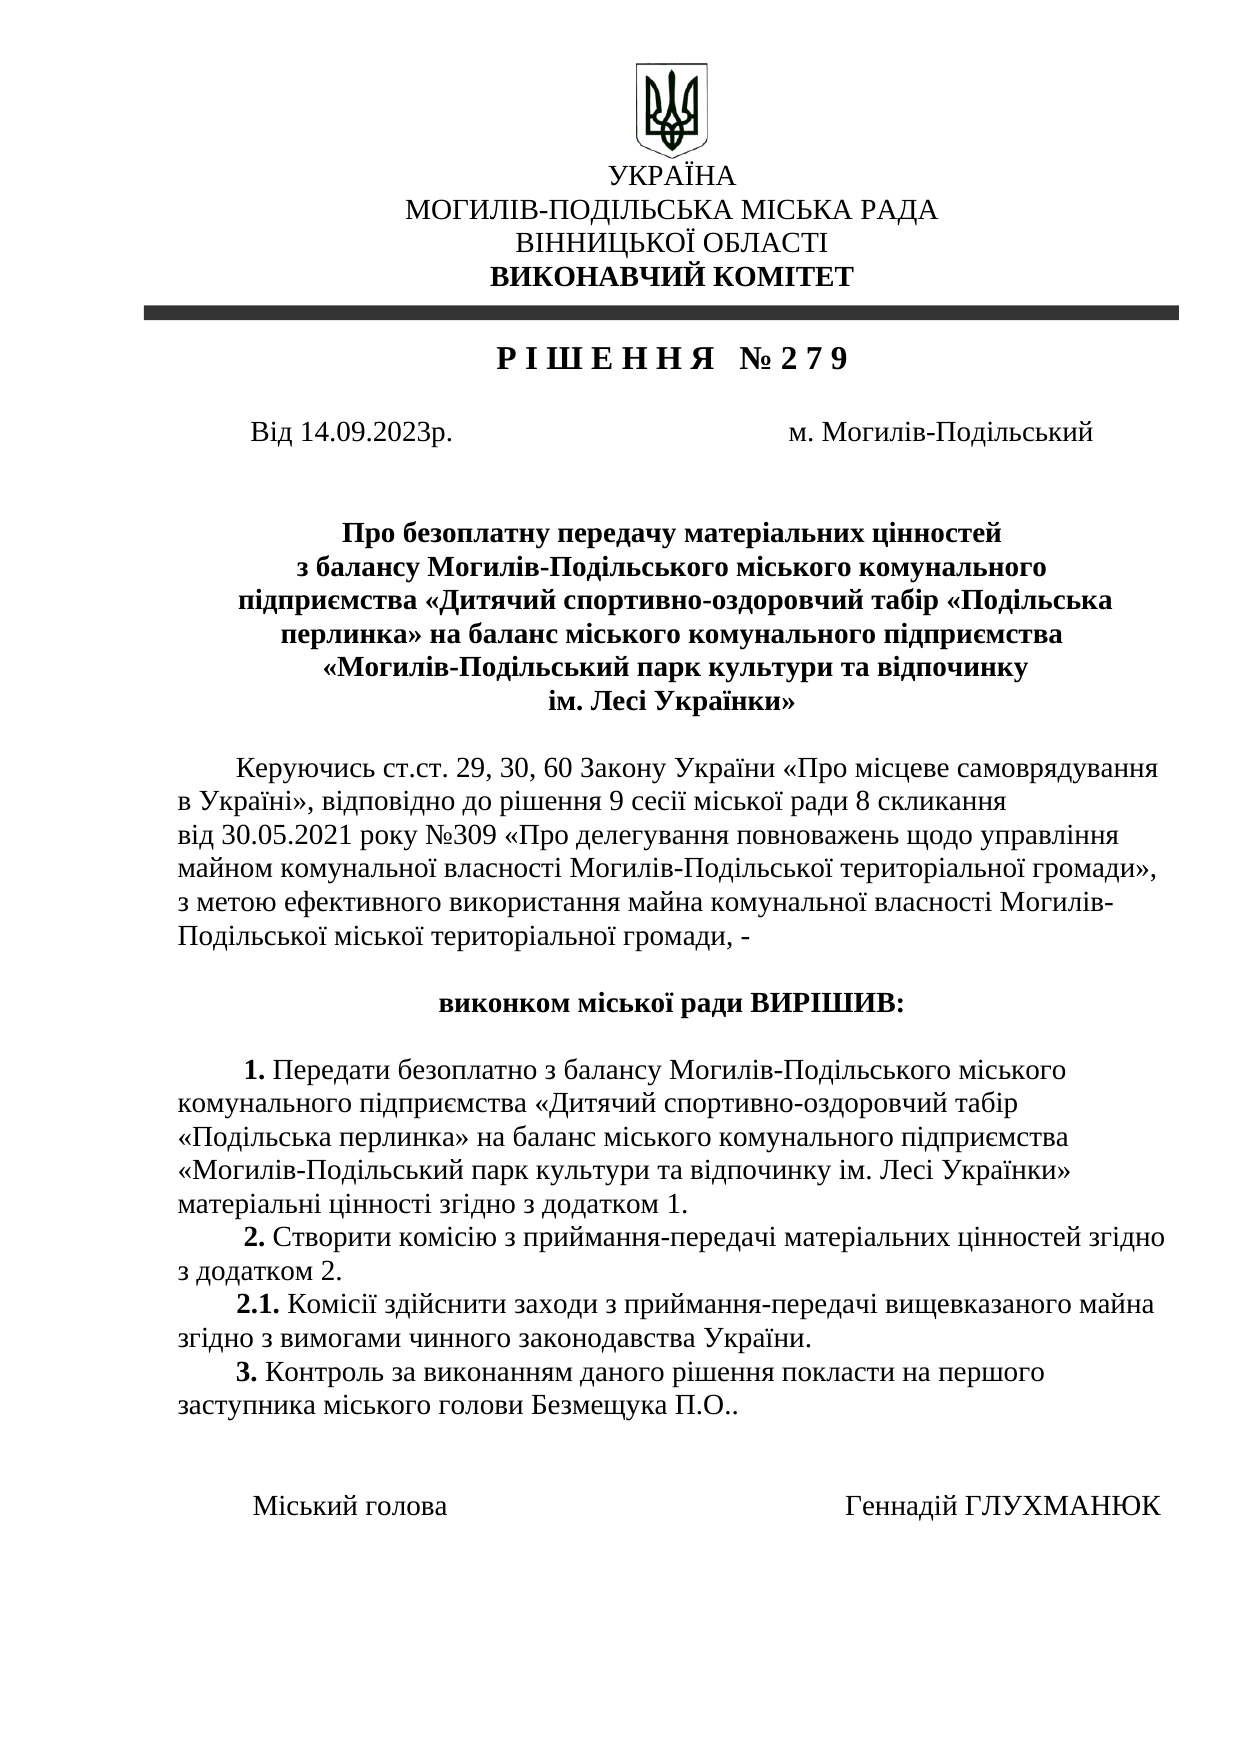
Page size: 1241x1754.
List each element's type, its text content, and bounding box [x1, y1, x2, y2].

text 2. Створити комісію з приймання-передачі матеріальних цінностей згідно з додатком 2. [177, 1219, 1167, 1287]
picture [636, 63, 708, 159]
text від 30.05.2021 року №309 «Про делегування повноважень щодо управління майном комунальної власності Могилів-Подільської територіальної громади», з метою ефективного використання майна комунальної власності Могилів-Подільської міської територіальної громади, - [177, 817, 1167, 951]
text підприємства «Дитячий спортивно-оздоровчий табір «Подільська перлинка» на баланс міського комунального підприємства [177, 582, 1167, 649]
text виконком міської ради ВИРІШИВ: [177, 985, 1167, 1018]
text ВИКОНАВЧИЙ КОМІТЕТ [177, 259, 1167, 293]
text Керуючись ст.ст. 29, 30, 60 Закону України «Про місцеве самоврядування в Україні», відповідно до рішення 9 сесії міської ради 8 скликання [177, 750, 1167, 817]
text РІШЕННЯ №279 [177, 321, 1167, 377]
text з балансу Могилів-Подільського міського комунального [177, 549, 1167, 582]
text 2.1. Комісії здійснити заходи з приймання-передачі вищевказаного майна згідно з вимогами чинного законодавства України. [177, 1287, 1167, 1354]
text ім. Лесі Українки» [177, 683, 1167, 716]
text Про безоплатну передачу матеріальних цінностей [177, 515, 1167, 549]
text 1. Передати безоплатно з балансу Могилів-Подільського міського комунального підприємства «Дитячий спортивно-оздоровчий табір «Подільська перлинка» на баланс міського комунального підприємства «Могилів-Подільський парк культури та відпочинку ім. Лесі Українки» матеріальні цінності згідно з додатком 1. [177, 1052, 1167, 1219]
text Міський голова Геннадій ГЛУХМАНЮК [252, 1488, 1167, 1521]
text 3. Контроль за виконанням даного рішення покласти на першого заступника міського голови Безмещука П.О.. [177, 1354, 1167, 1421]
text Від 14.09.2023р. м. Могилів-Подільський [177, 414, 1167, 448]
text «Могилів-Подільський парк культури та відпочинку [177, 649, 1167, 683]
text УКРАЇНА МОГИЛІВ-ПОДІЛЬСЬКА МІСЬКА РАДА ВІННИЦЬКОЇ ОБЛАСТІ [177, 158, 1167, 259]
